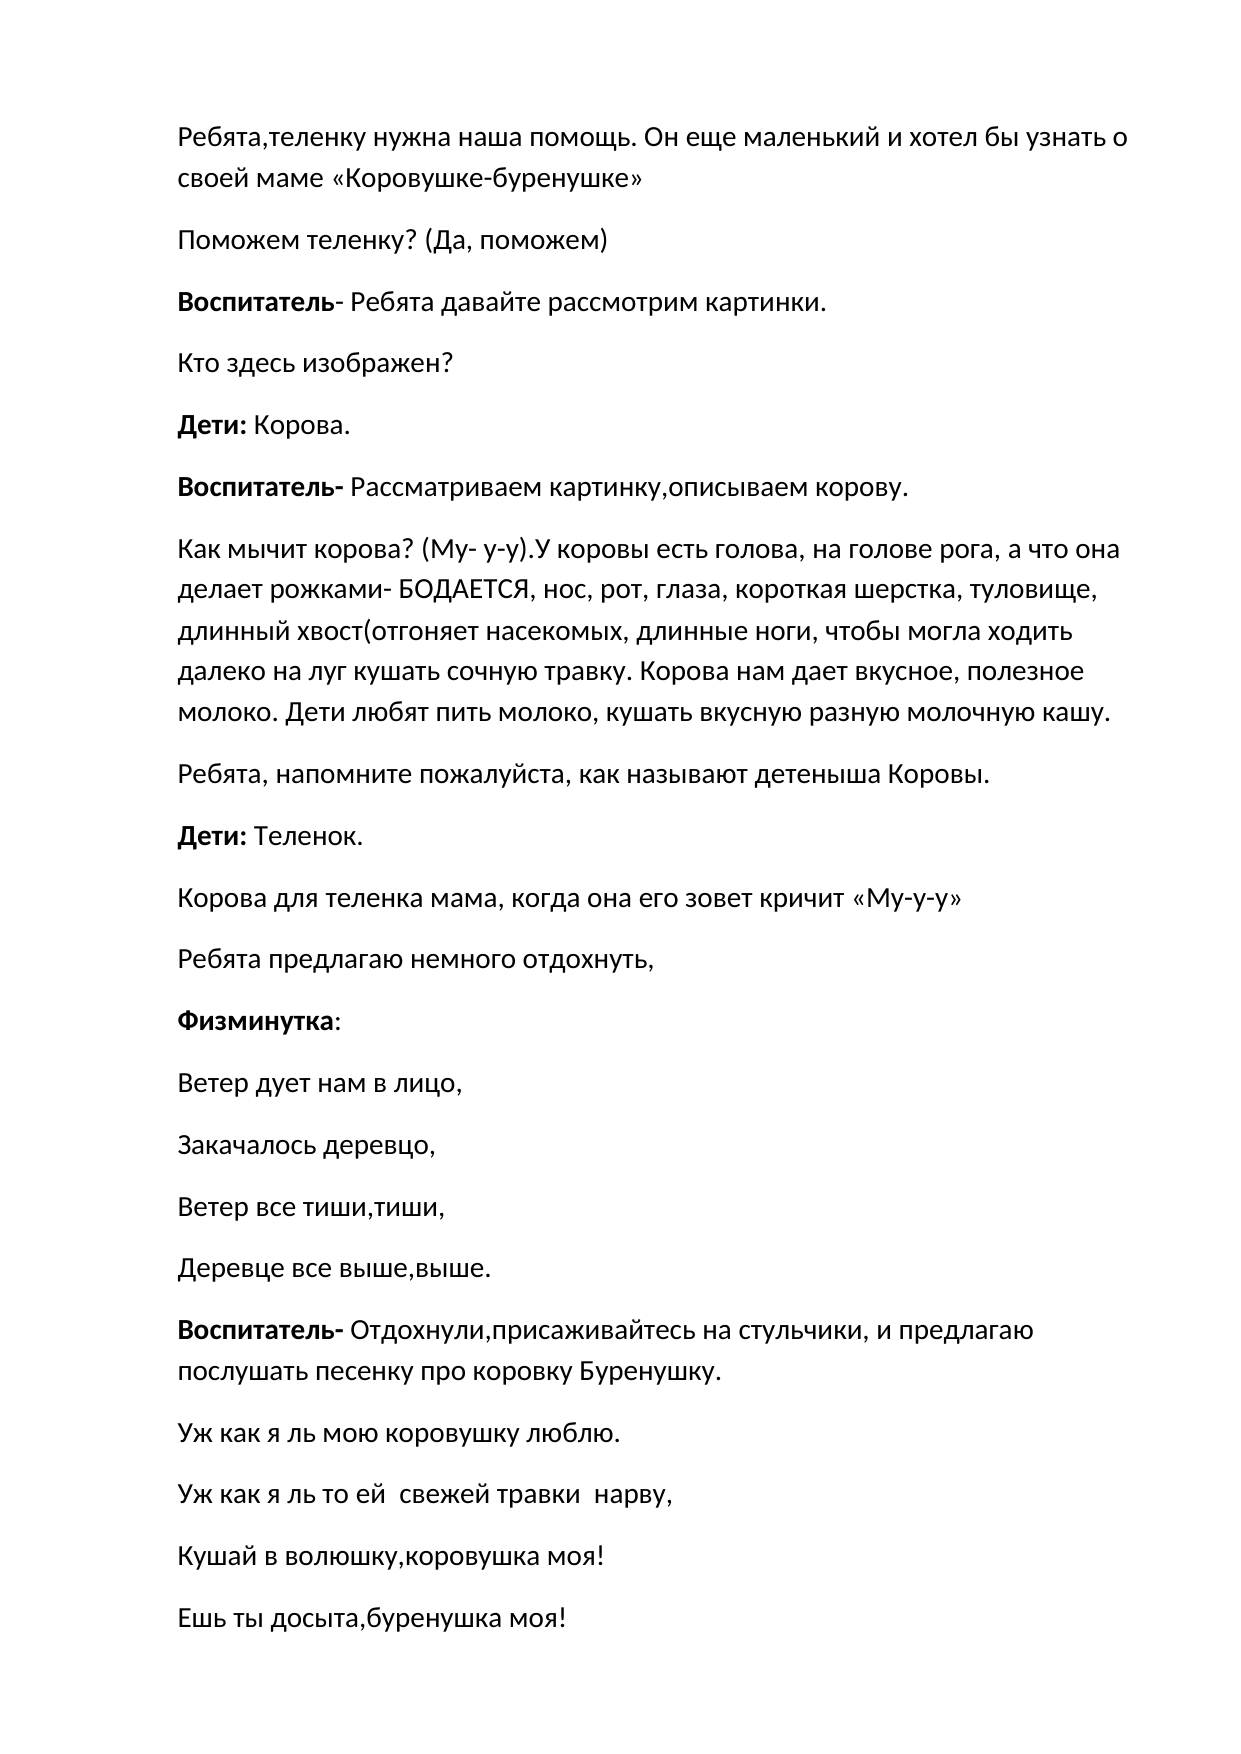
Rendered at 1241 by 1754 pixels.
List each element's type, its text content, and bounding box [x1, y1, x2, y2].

text Закачалось деревцо, [177, 1126, 1152, 1161]
text Как мычит корова? (Му- у-у).У коровы есть голова, на голове рога, а что она делает рожками- БОДАЕТСЯ, нос, рот, глаза, короткая шерстка, туловище, длинный хвост(отгоняет насекомых, длинные ноги, чтобы могла ходить далеко на луг кушать сочную травку. Корова нам дает вкусное, полезное молоко. Дети любят пить молоко, кушать вкусную разную молочную кашу. [177, 530, 1152, 729]
text Воспитатель- Отдохнули,присаживайтесь на стульчики, и предлагаю послушать песенку про коровку Буренушку. [177, 1311, 1152, 1388]
text Кушай в волюшку,коровушка моя! [177, 1537, 1152, 1573]
text Корова для теленка мама, когда она его зовет кричит «Му-у-у» [177, 879, 1152, 914]
text Ешь ты досыта,буренушка моя! [177, 1599, 1152, 1635]
text Ребята, напомните пожалуйста, как называют детеныша Коровы. [177, 755, 1152, 791]
text Ребята предлагаю немного отдохнуть, [177, 941, 1152, 976]
text Дети: Теленок. [177, 817, 1152, 853]
text Воспитатель- Рассматриваем картинку,описываем корову. [177, 468, 1152, 503]
text Ветер все тиши,тиши, [177, 1188, 1152, 1223]
text Поможем теленку? (Да, поможем) [177, 221, 1152, 256]
text Уж как я ль то ей свежей травки нарву, [177, 1476, 1152, 1511]
text Воспитатель- Ребята давайте рассмотрим картинки. [177, 283, 1152, 318]
text Физминутка: [177, 1002, 1152, 1038]
text Ребята,теленку нужна наша помощь. Он еще маленький и хотел бы узнать о своей маме «Коровушке-буренушке» [177, 118, 1152, 195]
text Деревце все выше,выше. [177, 1249, 1152, 1285]
text Кто здесь изображен? [177, 344, 1152, 380]
text Ветер дует нам в лицо, [177, 1064, 1152, 1100]
text Дети: Корова. [177, 406, 1152, 442]
text Уж как я ль мою коровушку люблю. [177, 1414, 1152, 1449]
